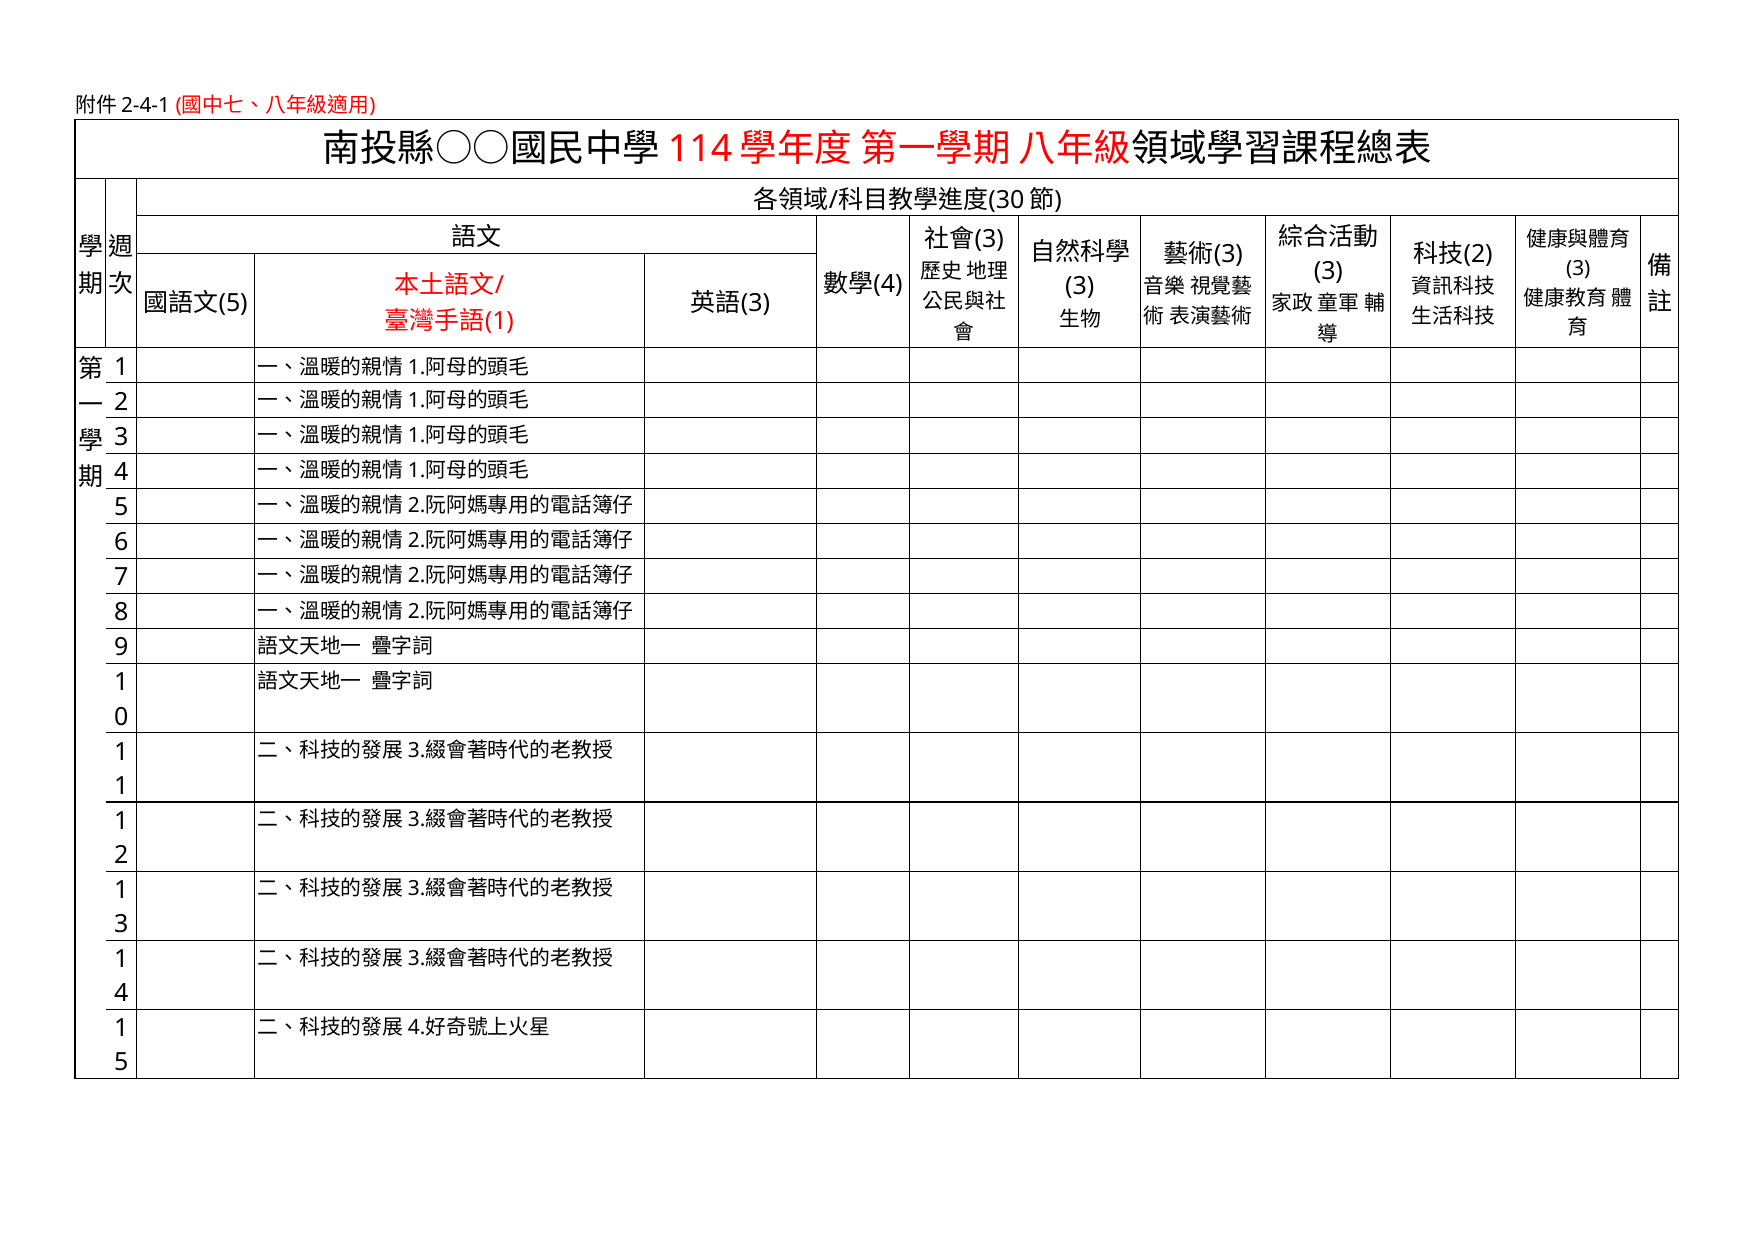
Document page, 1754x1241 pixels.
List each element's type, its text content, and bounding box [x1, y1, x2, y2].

table_cell [1516, 1010, 1640, 1078]
table_cell [1019, 524, 1140, 558]
table_cell [1391, 489, 1515, 523]
table_cell 語文 [137, 216, 816, 253]
table_cell [645, 733, 816, 801]
table_cell 2 [106, 383, 136, 417]
table_cell [1141, 1010, 1265, 1078]
table_cell [1391, 872, 1515, 940]
table_cell [1516, 489, 1640, 523]
table_cell [137, 1010, 254, 1078]
table_cell [645, 664, 816, 732]
table_cell [1516, 418, 1640, 452]
table_cell 10 [106, 664, 136, 732]
table_cell [1391, 733, 1515, 801]
table_cell [137, 733, 254, 801]
table_cell 綜合活動(3) 家政 童軍 輔導 [1266, 216, 1390, 347]
table_cell [1516, 559, 1640, 593]
table_cell [137, 489, 254, 523]
table_cell 一、溫暖的親情 1.阿母的頭毛 [255, 418, 644, 452]
table_cell [817, 524, 909, 558]
table_cell [137, 941, 254, 1009]
table_cell [910, 733, 1018, 801]
table_cell [1516, 803, 1640, 871]
table_cell [1641, 664, 1678, 732]
table_cell [1141, 594, 1265, 628]
table_cell [910, 1010, 1018, 1078]
table_cell [1019, 872, 1140, 940]
table_cell [817, 733, 909, 801]
table_cell 科技(2) 資訊科技 生活科技 [1391, 216, 1515, 347]
table_cell [1391, 559, 1515, 593]
table_cell [910, 872, 1018, 940]
table_cell 語文天地一 疊字詞 [255, 629, 644, 663]
table_cell [1141, 803, 1265, 871]
table_cell [1641, 418, 1678, 452]
table_cell [1266, 941, 1390, 1009]
table_cell 一、溫暖的親情 2.阮阿媽專用的電話簿仔 [255, 594, 644, 628]
table_cell 數學(4) [817, 216, 909, 347]
table_cell 6 [106, 524, 136, 558]
table_cell [137, 629, 254, 663]
table_cell 社會(3) 歷史 地理 公民與社會 [910, 216, 1018, 347]
table_cell [137, 418, 254, 452]
table_cell 二、科技的發展 4.好奇號上火星 [255, 1010, 644, 1078]
table_cell [1391, 1010, 1515, 1078]
table_cell 一、溫暖的親情 1.阿母的頭毛 [255, 348, 644, 382]
table_cell [137, 454, 254, 487]
table_cell [1019, 941, 1140, 1009]
table_cell [137, 803, 254, 871]
table_cell [910, 803, 1018, 871]
table_cell [1641, 629, 1678, 663]
table_cell [1019, 664, 1140, 732]
table_cell 藝術(3) 音樂 視覺藝術 表演藝術 [1141, 216, 1265, 347]
table_cell [1641, 733, 1678, 801]
table_cell [645, 1010, 816, 1078]
table_cell [1516, 733, 1640, 801]
table_cell [910, 454, 1018, 487]
table_cell [1141, 418, 1265, 452]
table_cell 本土語文/ 臺灣手語(1) [255, 254, 644, 347]
table_cell [817, 941, 909, 1009]
table_cell [1641, 454, 1678, 487]
table_cell [910, 489, 1018, 523]
table_cell [1266, 383, 1390, 417]
table_cell [1266, 803, 1390, 871]
table_cell 1 [106, 348, 136, 382]
table_cell 備註 [1641, 216, 1678, 347]
table_cell 一、溫暖的親情 2.阮阿媽專用的電話簿仔 [255, 559, 644, 593]
table_cell [1141, 941, 1265, 1009]
table_cell [137, 664, 254, 732]
table_cell [1019, 1010, 1140, 1078]
table_cell [1019, 803, 1140, 871]
table_cell [1391, 524, 1515, 558]
table_cell [1516, 524, 1640, 558]
table_cell [137, 559, 254, 593]
table_cell [137, 524, 254, 558]
table_cell [1141, 629, 1265, 663]
table_cell [1516, 872, 1640, 940]
table_cell [645, 383, 816, 417]
table_cell [1391, 454, 1515, 487]
table_cell [1516, 348, 1640, 382]
table_cell 週次 [106, 179, 136, 347]
table_cell 3 [106, 418, 136, 452]
table_cell [1019, 489, 1140, 523]
table_cell [910, 559, 1018, 593]
table_cell [137, 348, 254, 382]
table_cell [1266, 733, 1390, 801]
table_cell [1641, 489, 1678, 523]
table_cell [645, 524, 816, 558]
table_cell 健康與體育 (3) 健康教育 體育 [1516, 216, 1640, 347]
table_cell [1641, 559, 1678, 593]
table_cell [1266, 418, 1390, 452]
table_cell [645, 594, 816, 628]
table_cell 學期 [76, 179, 105, 347]
table_cell [1141, 733, 1265, 801]
table_cell [645, 454, 816, 487]
table_cell 一、溫暖的親情 2.阮阿媽專用的電話簿仔 [255, 524, 644, 558]
table_cell 一、溫暖的親情 1.阿母的頭毛 [255, 383, 644, 417]
table_cell [1391, 383, 1515, 417]
table_cell [1266, 629, 1390, 663]
table_cell [1141, 383, 1265, 417]
table_cell [645, 629, 816, 663]
table_cell [910, 383, 1018, 417]
table_cell 國語文(5) [137, 254, 254, 347]
table_cell [645, 872, 816, 940]
table_cell 一、溫暖的親情 1.阿母的頭毛 [255, 454, 644, 487]
table_cell 12 [106, 803, 136, 871]
table_cell [1141, 454, 1265, 487]
table_cell [645, 348, 816, 382]
table_cell 15 [106, 1010, 136, 1078]
table_cell [137, 872, 254, 940]
table_cell 11 [106, 733, 136, 801]
table_cell 7 [106, 559, 136, 593]
table_cell 8 [106, 594, 136, 628]
table_cell [817, 872, 909, 940]
table_cell [1516, 664, 1640, 732]
table_cell [1391, 348, 1515, 382]
table_cell [1391, 941, 1515, 1009]
table_cell [817, 803, 909, 871]
table_cell 4 [106, 454, 136, 487]
table_cell [817, 629, 909, 663]
table_cell [1266, 454, 1390, 487]
table_cell [1141, 348, 1265, 382]
table_cell [910, 418, 1018, 452]
table_cell [1019, 559, 1140, 593]
table_cell [645, 803, 816, 871]
table_cell [1391, 803, 1515, 871]
table_cell [817, 1010, 909, 1078]
table_cell [910, 524, 1018, 558]
table_cell [1641, 1010, 1678, 1078]
table_cell 二、科技的發展 3.綴會著時代的老教授 [255, 941, 644, 1009]
table_cell [817, 348, 909, 382]
table_cell [1641, 383, 1678, 417]
table_cell [645, 941, 816, 1009]
table_cell 語文天地一 疊字詞 [255, 664, 644, 732]
table_cell [1391, 664, 1515, 732]
table_cell [1516, 629, 1640, 663]
table_cell [1019, 383, 1140, 417]
table_cell [1266, 872, 1390, 940]
table_cell [817, 383, 909, 417]
table_cell 二、科技的發展 3.綴會著時代的老教授 [255, 872, 644, 940]
table_cell [1266, 594, 1390, 628]
table_cell 9 [106, 629, 136, 663]
table_header 南投縣○○國民中學114學年度 第一學期 八年級領域學習課程總表 [76, 120, 1678, 178]
table_cell [645, 489, 816, 523]
table_cell [817, 559, 909, 593]
table_cell [1141, 664, 1265, 732]
table_cell 二、科技的發展 3.綴會著時代的老教授 [255, 803, 644, 871]
table_cell [817, 454, 909, 487]
table_cell 英語(3) [645, 254, 816, 347]
table_cell [1141, 872, 1265, 940]
table_cell [1141, 559, 1265, 593]
table_cell [1266, 664, 1390, 732]
table_cell [1641, 348, 1678, 382]
table_cell [1391, 418, 1515, 452]
table_cell [1641, 803, 1678, 871]
table_cell [1266, 524, 1390, 558]
table_cell [817, 664, 909, 732]
table_cell 二、科技的發展 3.綴會著時代的老教授 [255, 733, 644, 801]
table_cell [1019, 418, 1140, 452]
table_cell [1641, 941, 1678, 1009]
table_cell [1516, 594, 1640, 628]
table_cell [1391, 594, 1515, 628]
table_cell [1641, 872, 1678, 940]
table_cell 13 [106, 872, 136, 940]
table_cell [1266, 348, 1390, 382]
table_cell [1141, 489, 1265, 523]
table_cell 各領域/科目教學進度(30節) [137, 179, 1678, 215]
table_cell [1266, 1010, 1390, 1078]
table_cell [1019, 454, 1140, 487]
table_cell [817, 418, 909, 452]
table_cell [1266, 489, 1390, 523]
table_cell [1266, 559, 1390, 593]
table_cell [910, 629, 1018, 663]
table_cell [1641, 524, 1678, 558]
table_cell [1019, 733, 1140, 801]
table_cell [645, 418, 816, 452]
table_cell [910, 348, 1018, 382]
table_cell [1019, 629, 1140, 663]
table_cell [1641, 594, 1678, 628]
table_cell [645, 559, 816, 593]
table_cell [1391, 629, 1515, 663]
table_cell [137, 383, 254, 417]
table_cell 5 [106, 489, 136, 523]
table_cell [1019, 348, 1140, 382]
table_cell [1141, 524, 1265, 558]
table_cell 自然科學 (3) 生物 [1019, 216, 1140, 347]
table_cell [910, 941, 1018, 1009]
table_cell [1516, 383, 1640, 417]
table_cell [910, 594, 1018, 628]
table_cell [817, 594, 909, 628]
table_cell [1516, 454, 1640, 487]
table_cell 14 [106, 941, 136, 1009]
table_cell [817, 489, 909, 523]
table_cell 第一學期 [76, 348, 106, 1078]
table_cell [137, 594, 254, 628]
table_cell [910, 664, 1018, 732]
table_cell [1516, 941, 1640, 1009]
table_cell [1019, 594, 1140, 628]
table_cell 一、溫暖的親情 2.阮阿媽專用的電話簿仔 [255, 489, 644, 523]
